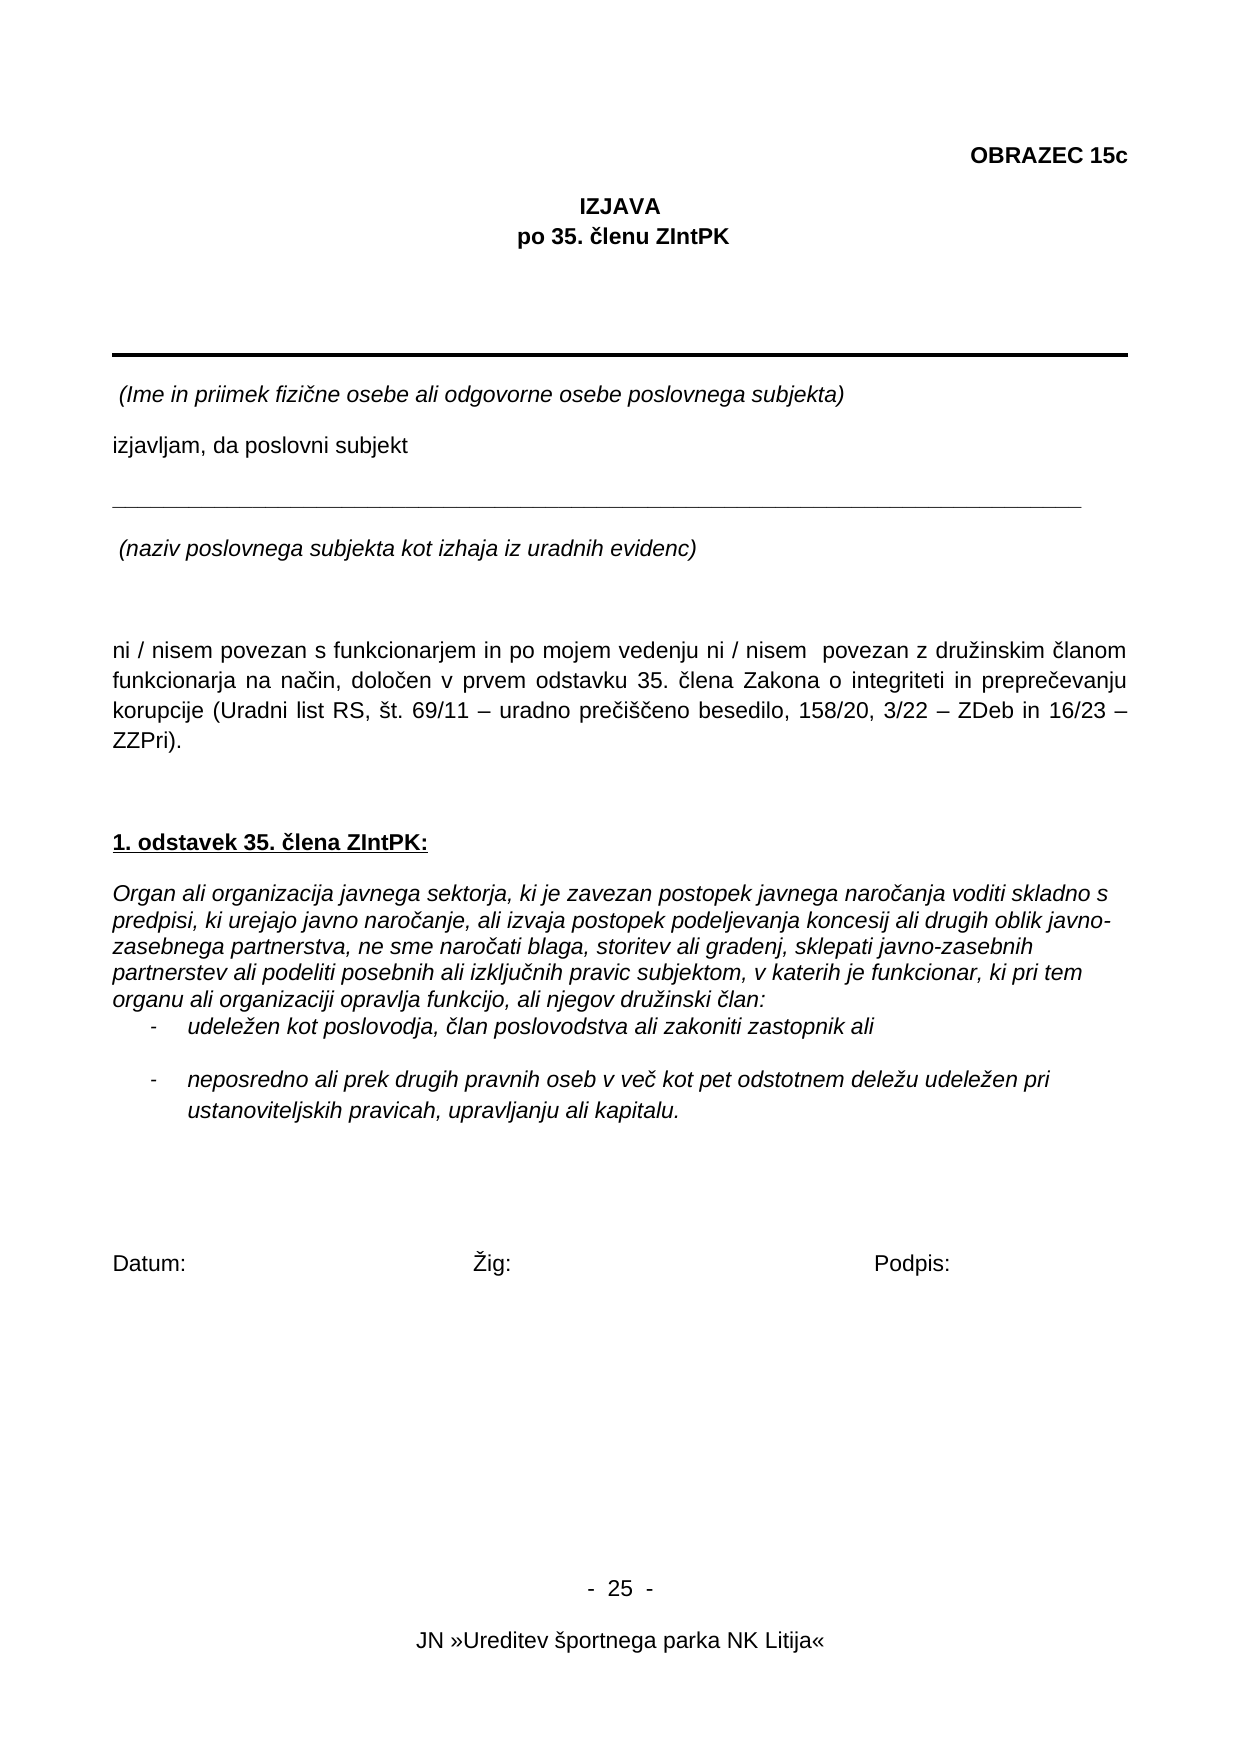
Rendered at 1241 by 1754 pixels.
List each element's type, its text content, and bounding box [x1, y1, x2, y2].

text (naziv poslovnega subjekta kot izhaja iz uradnih evidenc) [112, 534, 1128, 561]
list udeležen kot poslovodja, član poslovodstva ali zakoniti zastopnik ali [150, 1012, 1128, 1040]
text po 35. členu ZIntPK [112, 223, 1128, 249]
list neposredno ali prek drugih pravnih oseb v več kot pet odstotnem deležu udeležen pri ustanoviteljskih pravicah, upravljanju ali kapitalu. [150, 1065, 1128, 1123]
text 1. odstavek 35. člena ZIntPK: [112, 829, 1128, 856]
text ____________________________________________________________________________ [112, 483, 1128, 510]
text IZJAVA [112, 193, 1128, 219]
text ni / nisem povezan s funkcionarjem in po mojem vedenju ni / nisem povezan z družinskim članom funkcionarja na način, določen v prvem odstavku 35. člena Zakona o integriteti in preprečevanju korupcije (Uradni list RS, št. 69/11 – uradno prečiščeno besedilo, 158/20, 3/22 – ZDeb in 16/23 – ZZPri). [112, 637, 1128, 753]
text Datum: Žig: Podpis: [112, 1250, 1128, 1276]
text OBRAZEC 15c [112, 142, 1128, 168]
text izjavljam, da poslovni subjekt [112, 432, 1128, 459]
text Organ ali organizacija javnega sektorja, ki je zavezan postopek javnega naročanja voditi skladno s predpisi, ki urejajo javno naročanje, ali izvaja postopek podeljevanja koncesij ali drugih oblik javno-zasebnega partnerstva, ne sme naročati blaga, storitev ali gradenj, sklepati javno-zasebnih partnerstev ali podeliti posebnih ali izključnih pravic subjektom, v katerih je funkcionar, ki pri tem organu ali organizaciji opravlja funkcijo, ali njegov družinski član: [112, 880, 1128, 1012]
text (Ime in priimek fizične osebe ali odgovorne osebe poslovnega subjekta) [112, 381, 1128, 408]
